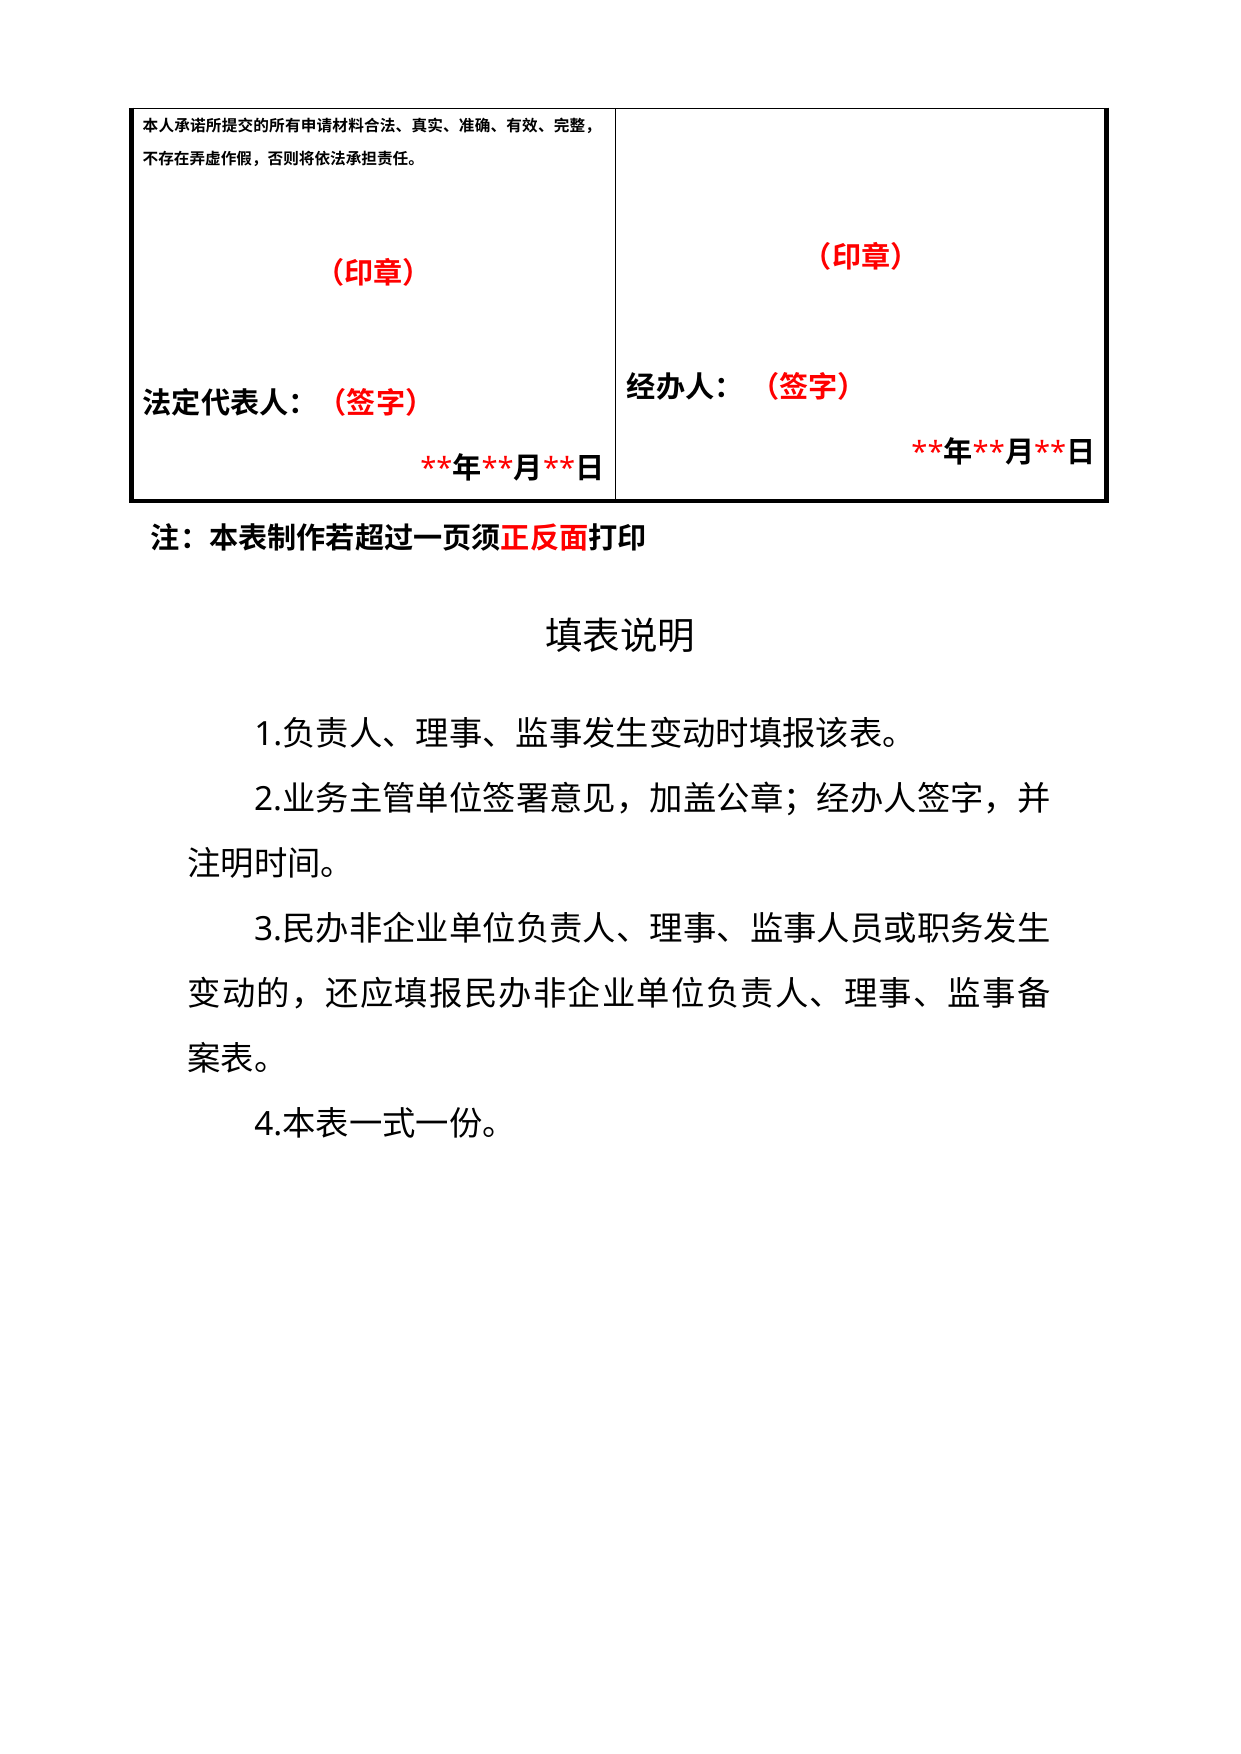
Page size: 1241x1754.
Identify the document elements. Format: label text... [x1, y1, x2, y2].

text 4.本表一式一份。 [187, 1088, 1053, 1153]
list 2.业务主管单位签署意见，加盖公章；经办人签字，并注明时间。 [187, 763, 1053, 893]
table_cell （印章） 经办人： （签字） **年**月**日 [616, 109, 1104, 499]
list 3.民办非企业单位负责人、理事、监事人员或职务发生变动的，还应填报民办非企业单位负责人、理事、监事备案表。 [187, 893, 1053, 1088]
table_cell 本人承诺所提交的所有申请材料合法、真实、准确、有效、完整，不存在弄虚作假，否则将依法承担责任。 （印章） 法定代表人：（签字） **年**月**日 [134, 109, 615, 499]
text 注：本表制作若超过一页须正反面打印 [122, 503, 1053, 568]
list 1.负责人、理事、监事发生变动时填报该表。 [187, 698, 1053, 763]
text 填表说明 [187, 601, 1053, 666]
